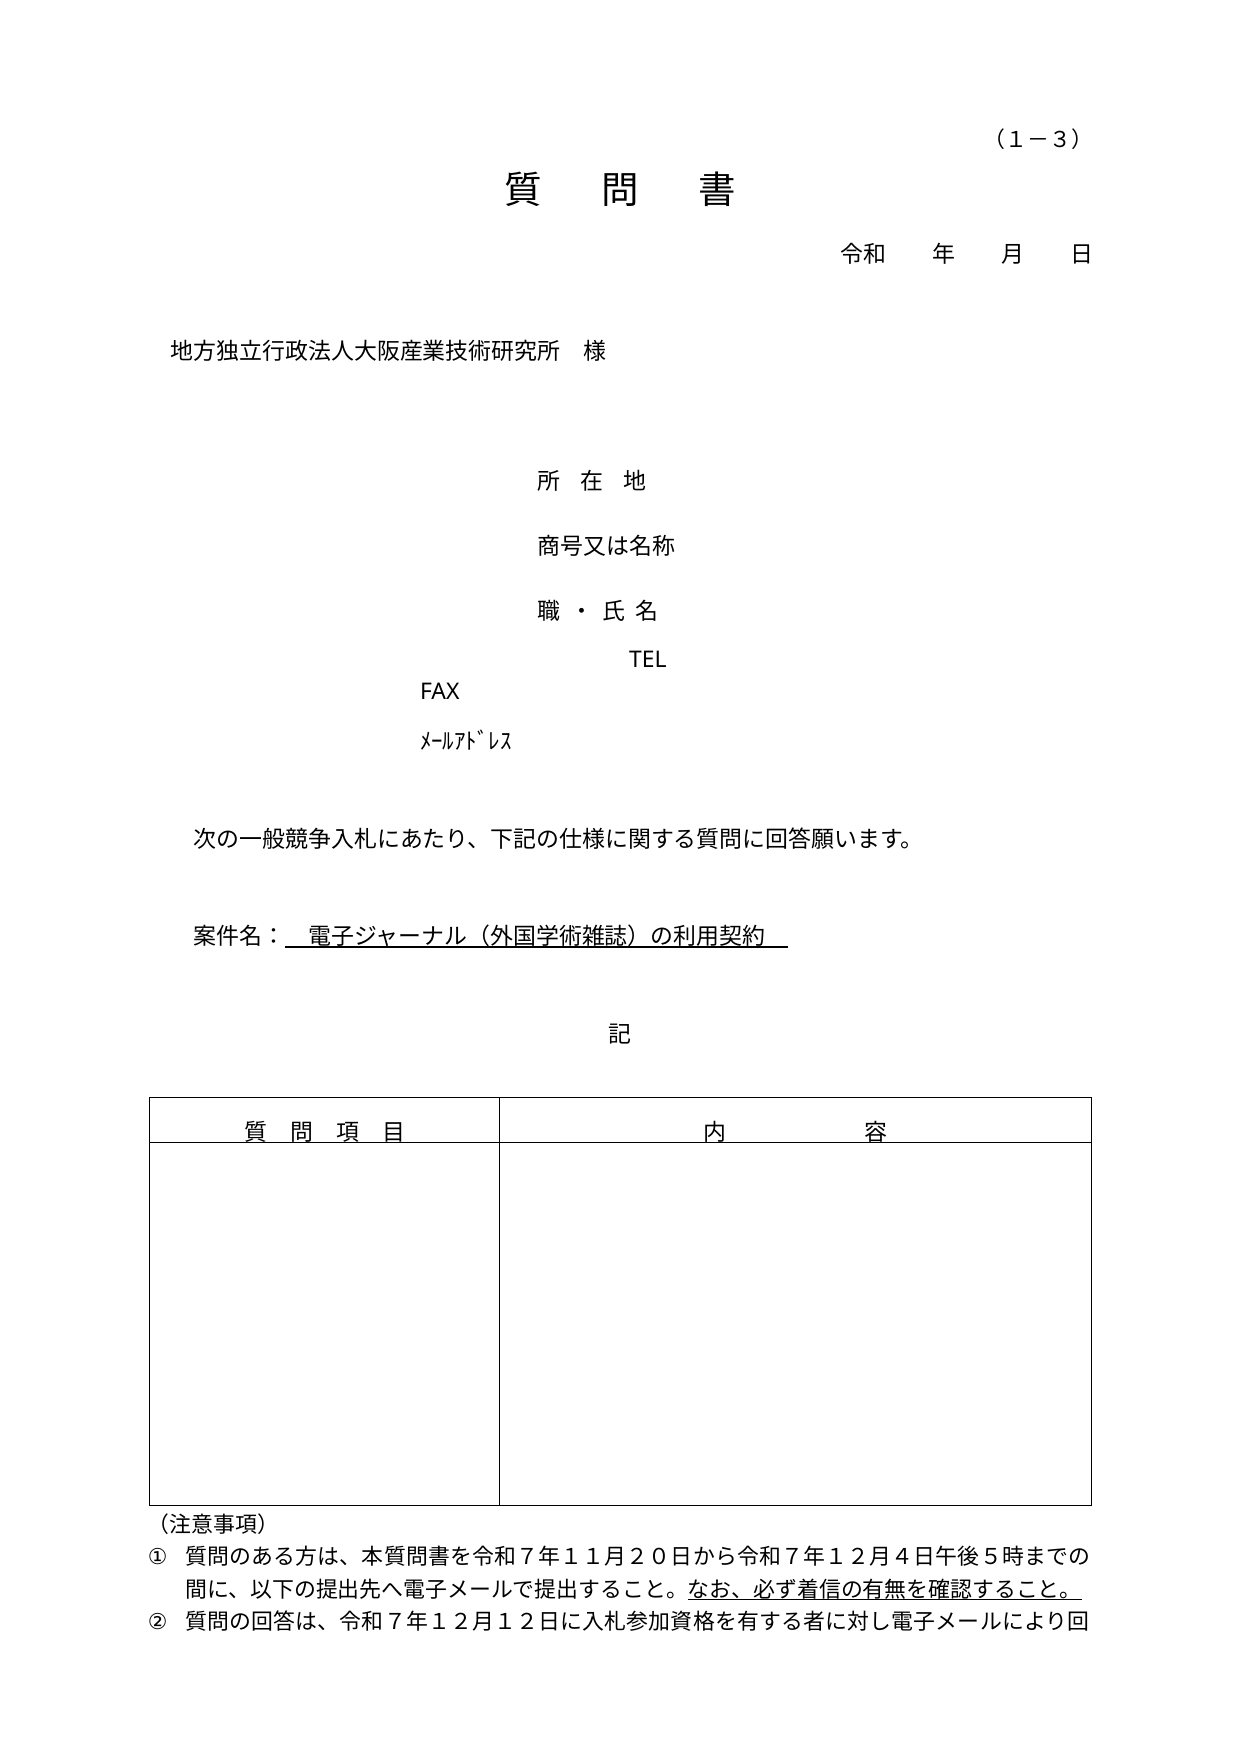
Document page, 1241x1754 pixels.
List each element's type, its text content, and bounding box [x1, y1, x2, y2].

text 案件名： 電子ジャーナル（外国学術雑誌）の利用契約 [148, 902, 1092, 967]
text 次の一般競争入札にあたり、下記の仕様に関する質問に回答願います。 [148, 804, 1092, 869]
table_header 内 容 [500, 1098, 1091, 1142]
text TEL [148, 642, 1092, 674]
text （注意事項） [148, 1506, 1092, 1539]
text 商号又は名称 [148, 512, 1092, 577]
text 令和 年 月 日 [148, 219, 1092, 284]
subtitle 記 [148, 999, 1092, 1064]
text 質問書 [148, 154, 1092, 219]
table_cell [500, 1143, 1091, 1505]
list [148, 1604, 1092, 1636]
text ﾒｰﾙｱﾄﾞﾚｽ [148, 707, 1092, 772]
text 地方独立行政法人大阪産業技術研究所 様 [148, 317, 1092, 382]
text （１－３） [148, 122, 1092, 154]
text 職・氏名 [148, 577, 1092, 642]
text 所在地 [148, 447, 1092, 512]
table_header 質 問 項 目 [150, 1098, 499, 1142]
list 質問のある方は、本質問書を令和７年１１月２０日から令和７年１２月４日午後５時までの間に、以下の提出先へ電子メールで提出すること。なお、必ず着信の有無を確認すること。 [148, 1539, 1092, 1604]
text FAX [148, 674, 1092, 707]
table_cell [150, 1143, 499, 1505]
